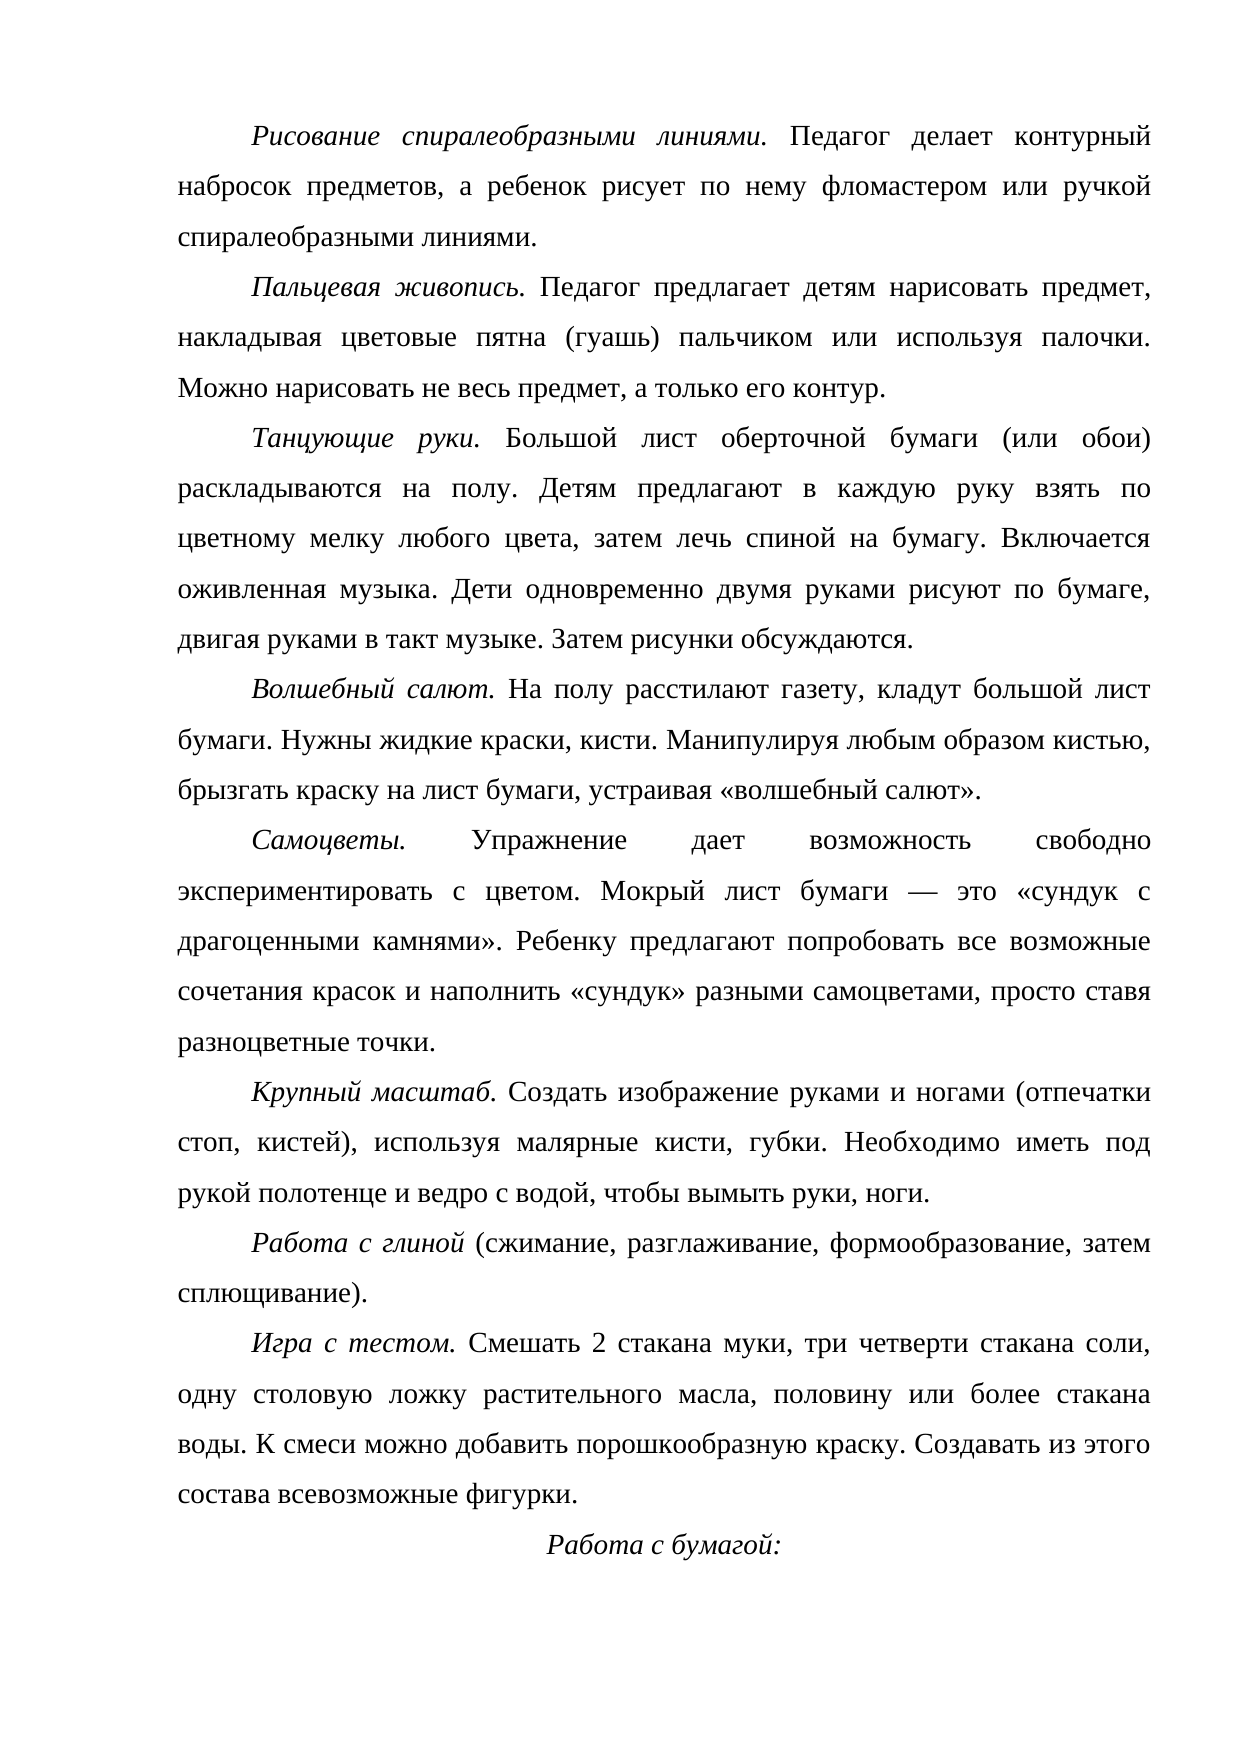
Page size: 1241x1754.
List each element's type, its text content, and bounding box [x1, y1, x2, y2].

text Игра с тестом. Смешать 2 стакана муки, три четверти стакана соли, одну столовую ложку растительного масла, половину или более стакана воды. К смеси можно добавить порошкообразную краску. Создавать из этого состава всевозможные фигурки. [177, 1326, 1152, 1510]
text Самоцветы. Упражнение дает возможность свободно экспериментировать с цветом. Мокрый лист бумаги — это «сундук с драгоценными камнями». Ребенку предлагают попробовать все возможные сочетания красок и наполнить «сундук» разными самоцветами, просто ставя разноцветные точки. [177, 822, 1152, 1057]
text Волшебный салют. На полу расстилают газету, кладут большой лист бумаги. Нужны жидкие краски, кисти. Манипулируя любым образом кистью, брызгать краску на лист бумаги, устраивая «волшебный салют». [177, 672, 1152, 806]
text Танцующие руки. Большой лист оберточной бумаги (или обои) раскладываются на полу. Детям предлагают в каждую руку взять по цветному мелку любого цвета, затем лечь спиной на бумагу. Включается оживленная музыка. Дети одновременно двумя руками рисуют по бумаге, двигая руками в такт музыке. Затем рисунки обсуждаются. [177, 420, 1152, 655]
text Работа с глиной (сжимание, разглаживание, формообразование, затем сплющивание). [177, 1225, 1152, 1309]
text Пальцевая живопись. Педагог предлагает детям нарисовать предмет, накладывая цветовые пятна (гуашь) пальчиком или используя палочки. Можно нарисовать не весь предмет, а только его контур. [177, 269, 1152, 403]
text Рисование спиралеобразными линиями. Педагог делает контурный набросок предметов, а ребенок рисует по нему фломастером или ручкой спиралеобразными линиями. [177, 118, 1152, 252]
text Крупный масштаб. Создать изображение руками и ногами (отпечатки стоп, кистей), используя малярные кисти, губки. Необходимо иметь под рукой полотенце и ведро с водой, чтобы вымыть руки, ноги. [177, 1074, 1152, 1208]
text Работа с бумагой: [177, 1527, 1152, 1560]
